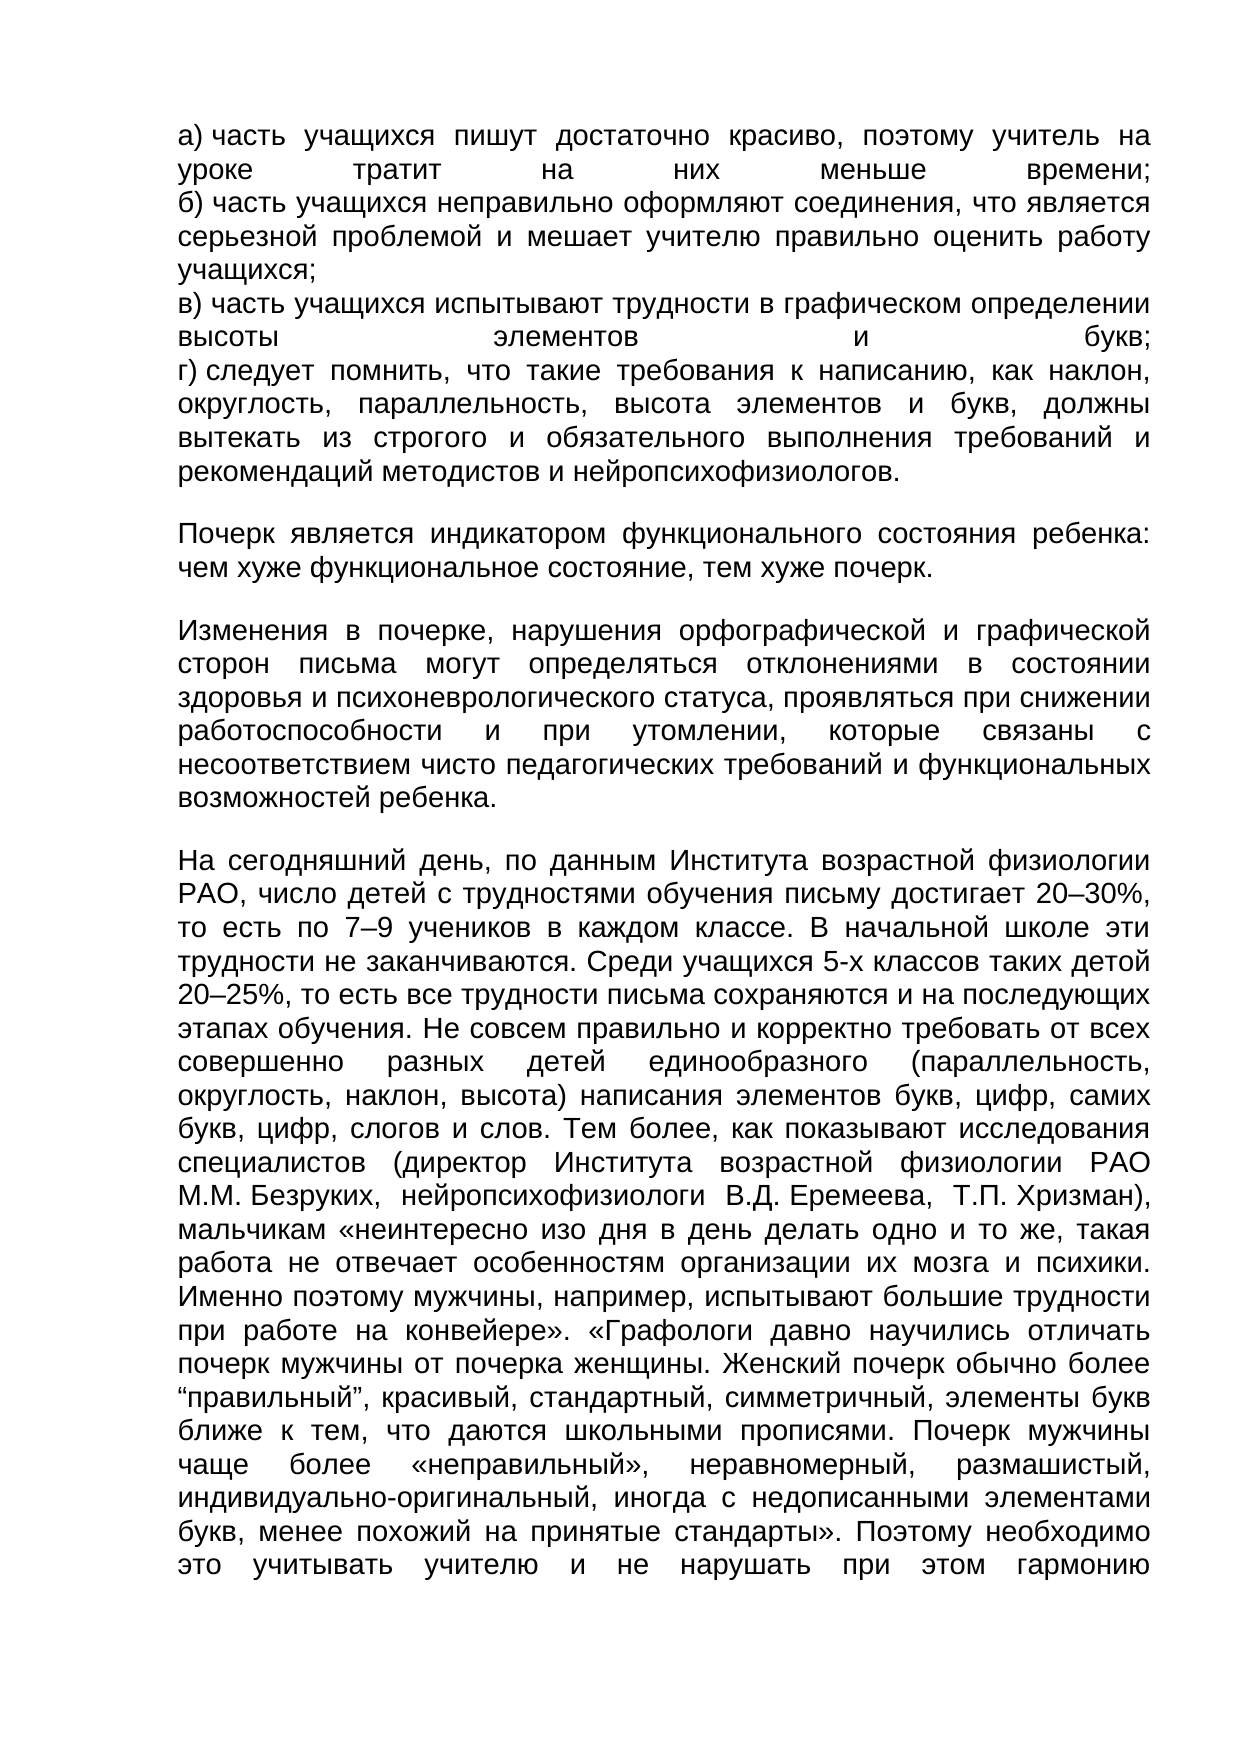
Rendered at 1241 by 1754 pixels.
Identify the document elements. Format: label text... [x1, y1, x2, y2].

text При этом необходимо индивидуально подойти к каждому ребенку, так как: [177, 118, 1152, 185]
text Изменения в почерке, нарушения орфографической и графической сторон письма могут определяться отклонениями в состоянии здоровья и психоневрологического статуса, проявляться при снижении работоспособности и при утомлении, которые связаны с несоответствием чисто педагогических требований и функциональных возможностей ребенка. [177, 709, 1152, 910]
text а) часть учащихся пишут достаточно красиво, поэтому учитель на уроке тратит на них меньше времени; б) часть учащихся неправильно оформляют соединения, что является серьезной проблемой и мешает учителю правильно оценить работу учащихся; в) часть учащихся испытывают трудности в графическом определении высоты элементов и букв; г) следует помнить, что такие требования к написанию, как наклон, округлость, параллельность, высота элементов и букв, должны вытекать из строгого и обязательного выполнения требований и рекомендаций методистов и нейропсихофизиологов. [177, 214, 1152, 583]
text Почерк является индикатором функционального состояния ребенка: чем хуже функциональное состояние, тем хуже почерк. [177, 612, 1152, 679]
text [177, 939, 1152, 1610]
